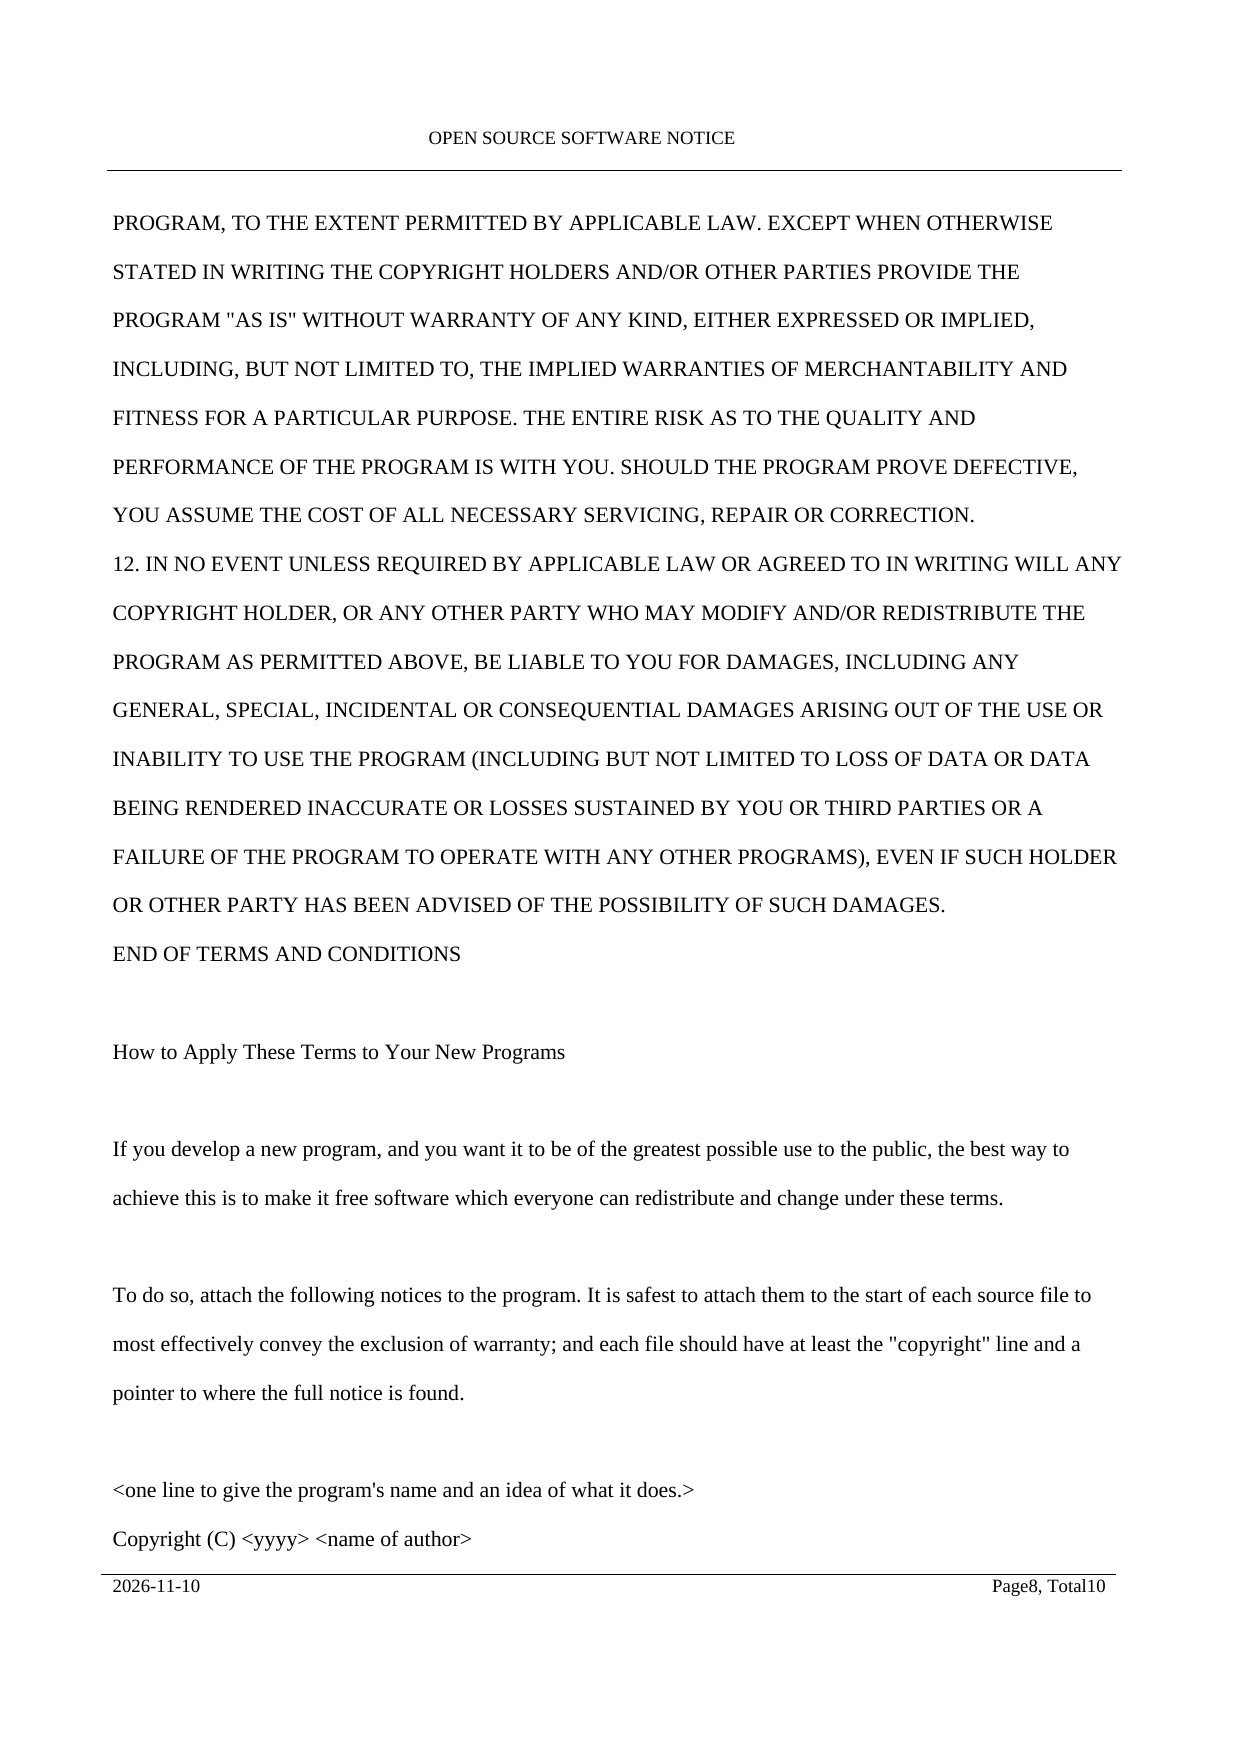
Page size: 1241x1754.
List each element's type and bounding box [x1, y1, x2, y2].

text [112, 206, 1128, 1555]
